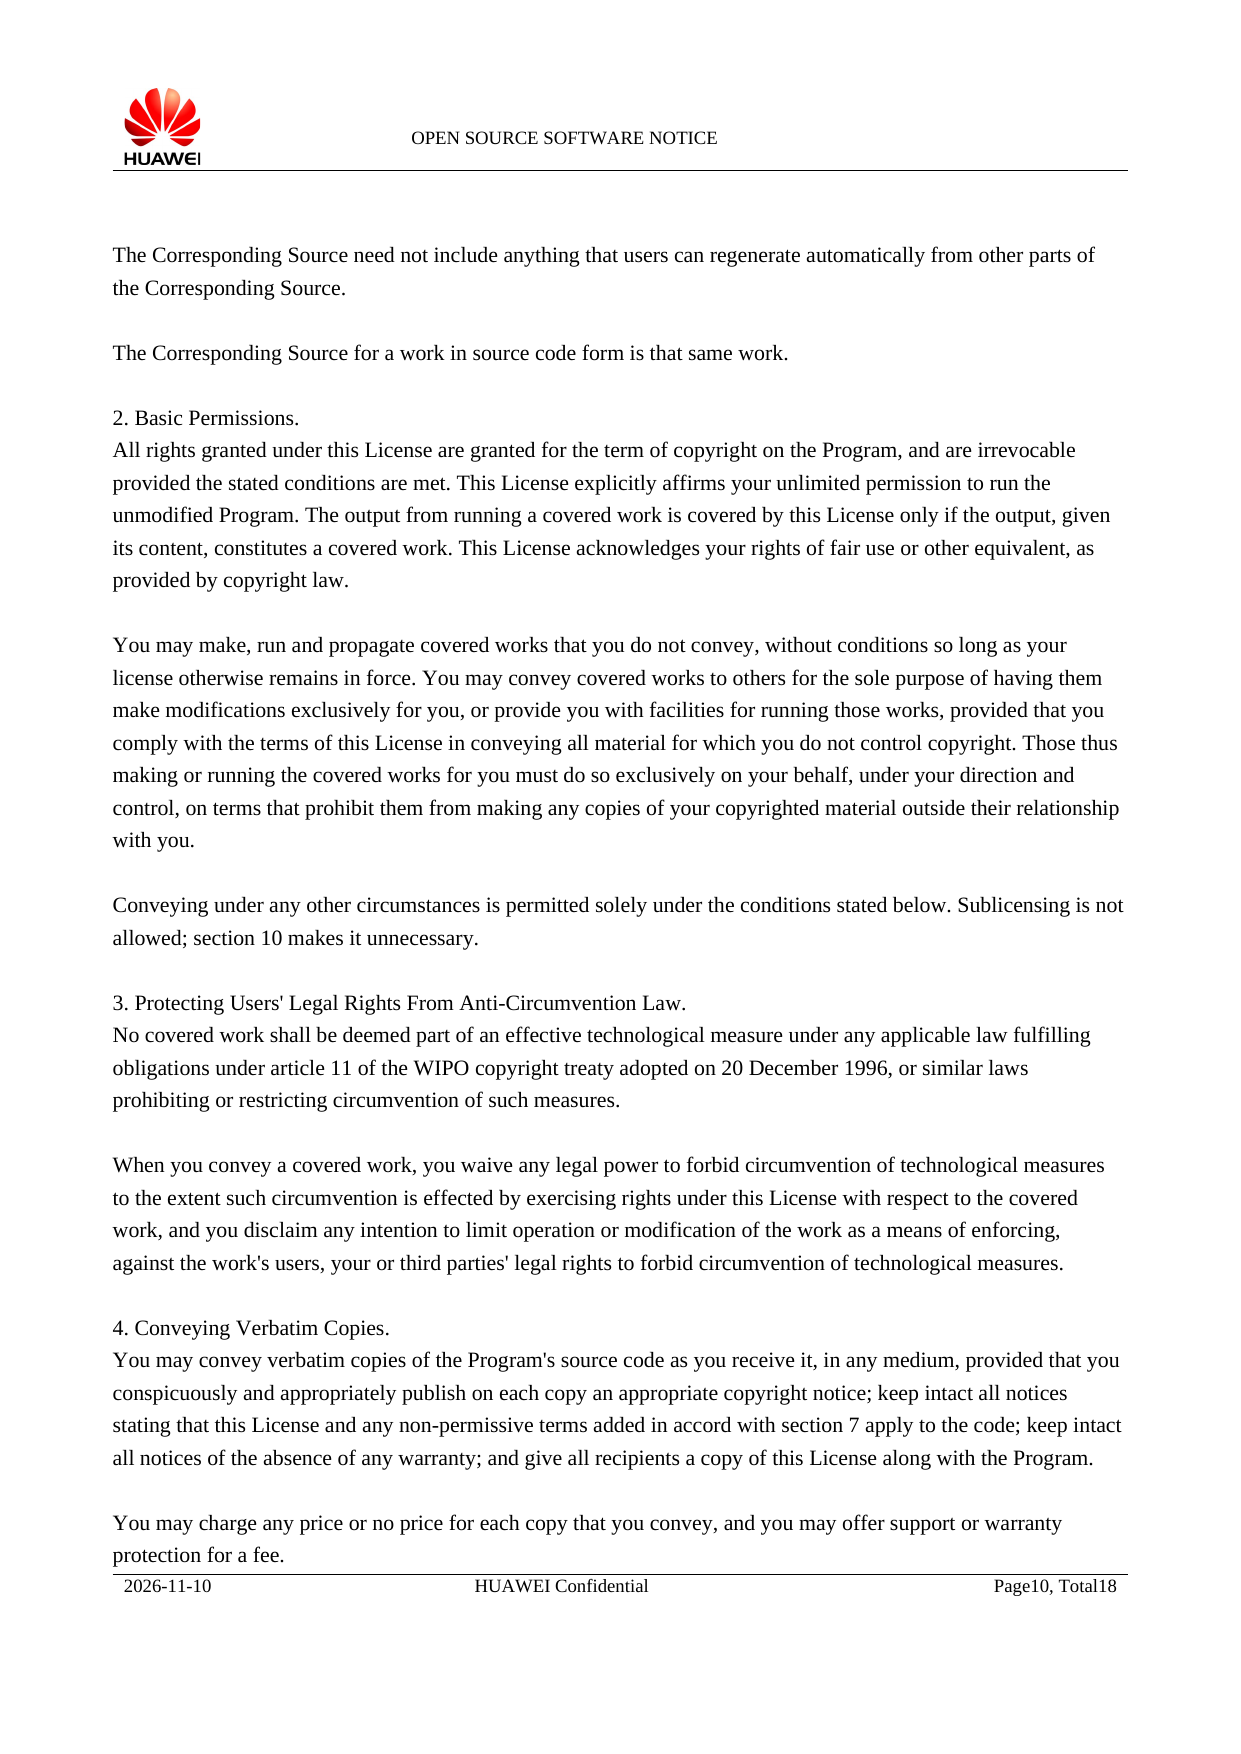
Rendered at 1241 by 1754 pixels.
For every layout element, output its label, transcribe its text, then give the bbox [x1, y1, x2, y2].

picture [124, 88, 201, 165]
